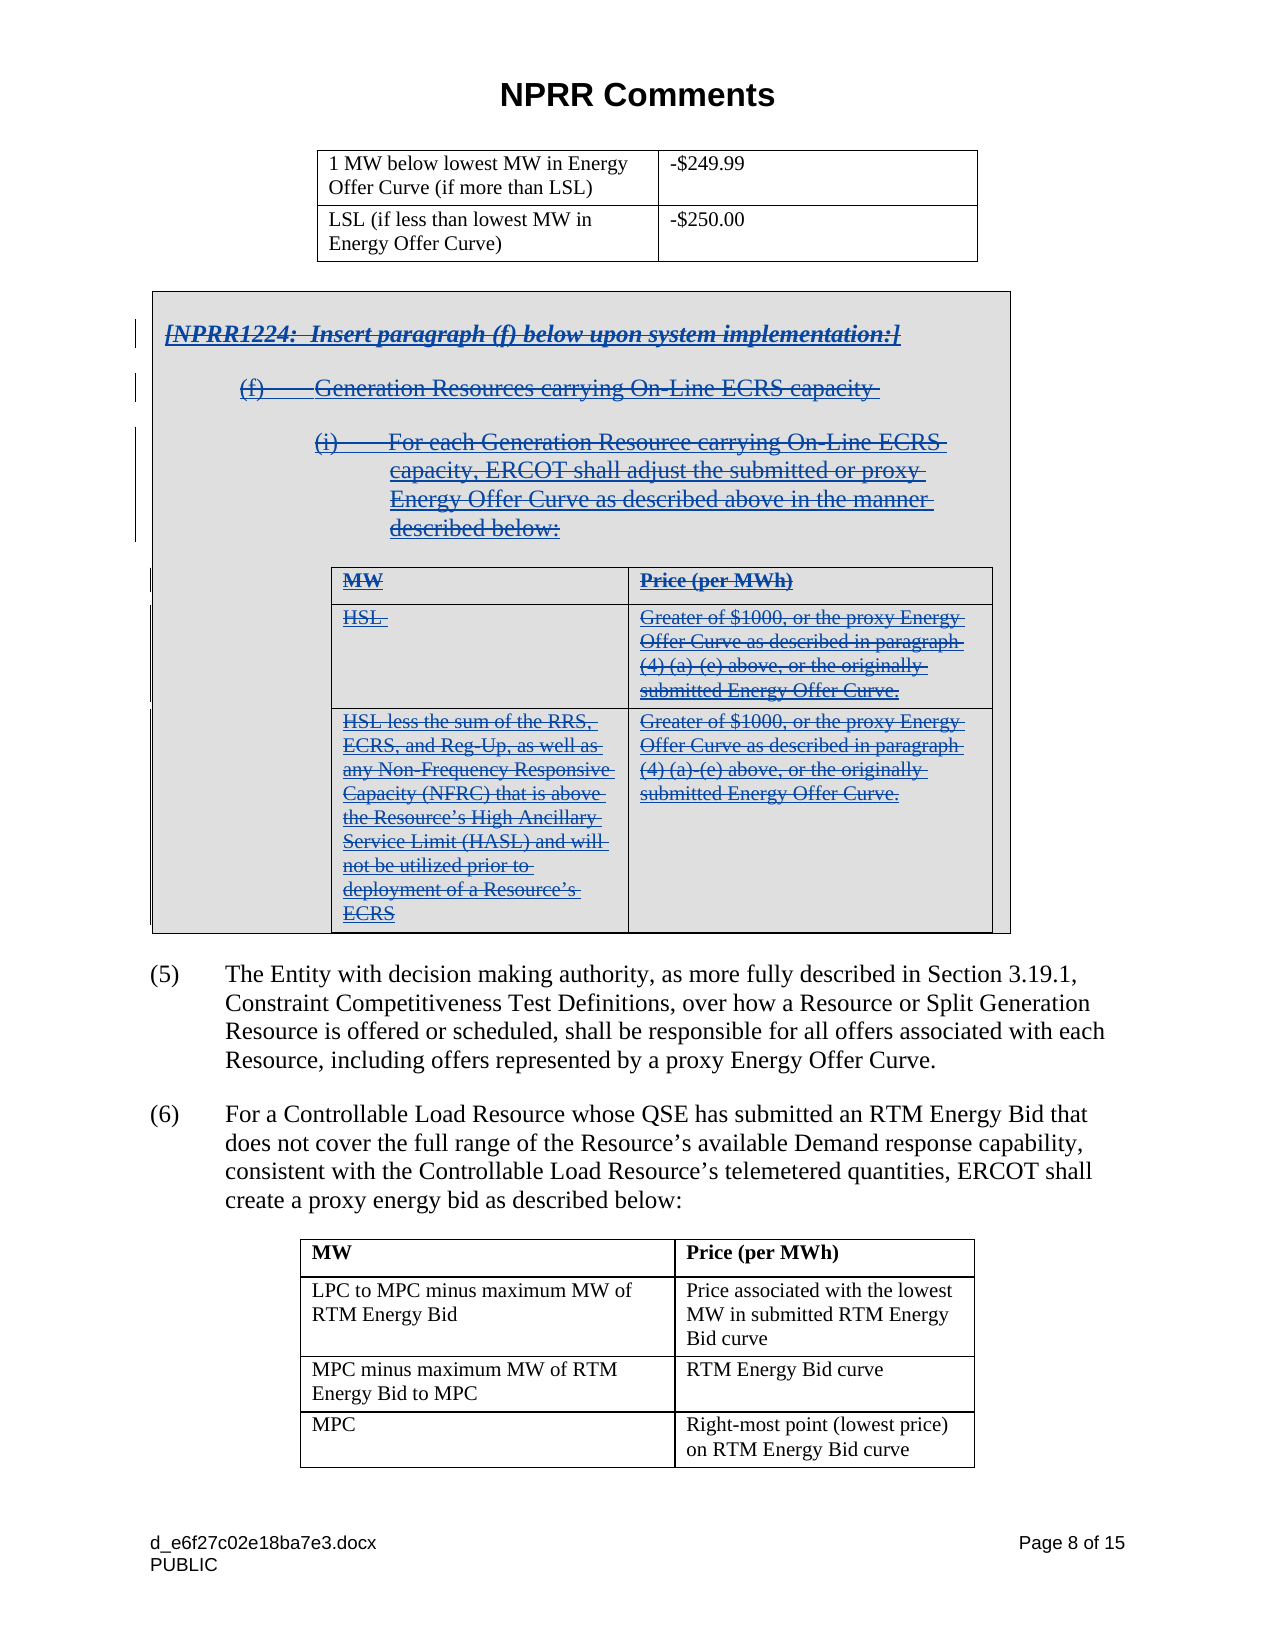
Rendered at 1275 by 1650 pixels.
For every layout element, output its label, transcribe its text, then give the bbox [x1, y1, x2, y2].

table_cell Price associated with the lowest MW in submitted RTM Energy Bid curve [676, 1278, 974, 1356]
table_cell LSL (if less than lowest MW in Energy Offer Curve) [318, 206, 658, 261]
text (5) The Entity with decision making authority, as more fully described in Section 3.19.1, Constraint Competitiveness Test Definitions, over how a Resource or Split Generation Resource is offered or scheduled, shall be responsible for all offers associated with each Resource, including offers represented by a proxy Energy Offer Curve. [150, 959, 1125, 1074]
table_cell RTM Energy Bid curve [676, 1357, 974, 1411]
table_cell MPC minus maximum MW of RTM Energy Bid to MPC [301, 1357, 674, 1411]
table_header [153, 292, 1010, 933]
table_cell 1 MW below lowest MW in Energy Offer Curve (if more than LSL) [318, 151, 658, 205]
table_cell MPC [301, 1413, 674, 1467]
table_cell -$249.99 [659, 151, 977, 205]
table_cell LPC to MPC minus maximum MW of RTM Energy Bid [301, 1278, 674, 1356]
table_cell Right-most point (lowest price) on RTM Energy Bid curve [676, 1413, 974, 1467]
table_header MW [301, 1240, 674, 1276]
text (6) For a Controllable Load Resource whose QSE has submitted an RTM Energy Bid that does not cover the full range of the Resource’s available Demand response capability, consistent with the Controllable Load Resource’s telemetered quantities, ERCOT shall create a proxy energy bid as described below: [150, 1099, 1125, 1214]
table_cell -$250.00 [659, 206, 977, 261]
table_header Price (per MWh) [676, 1240, 974, 1276]
